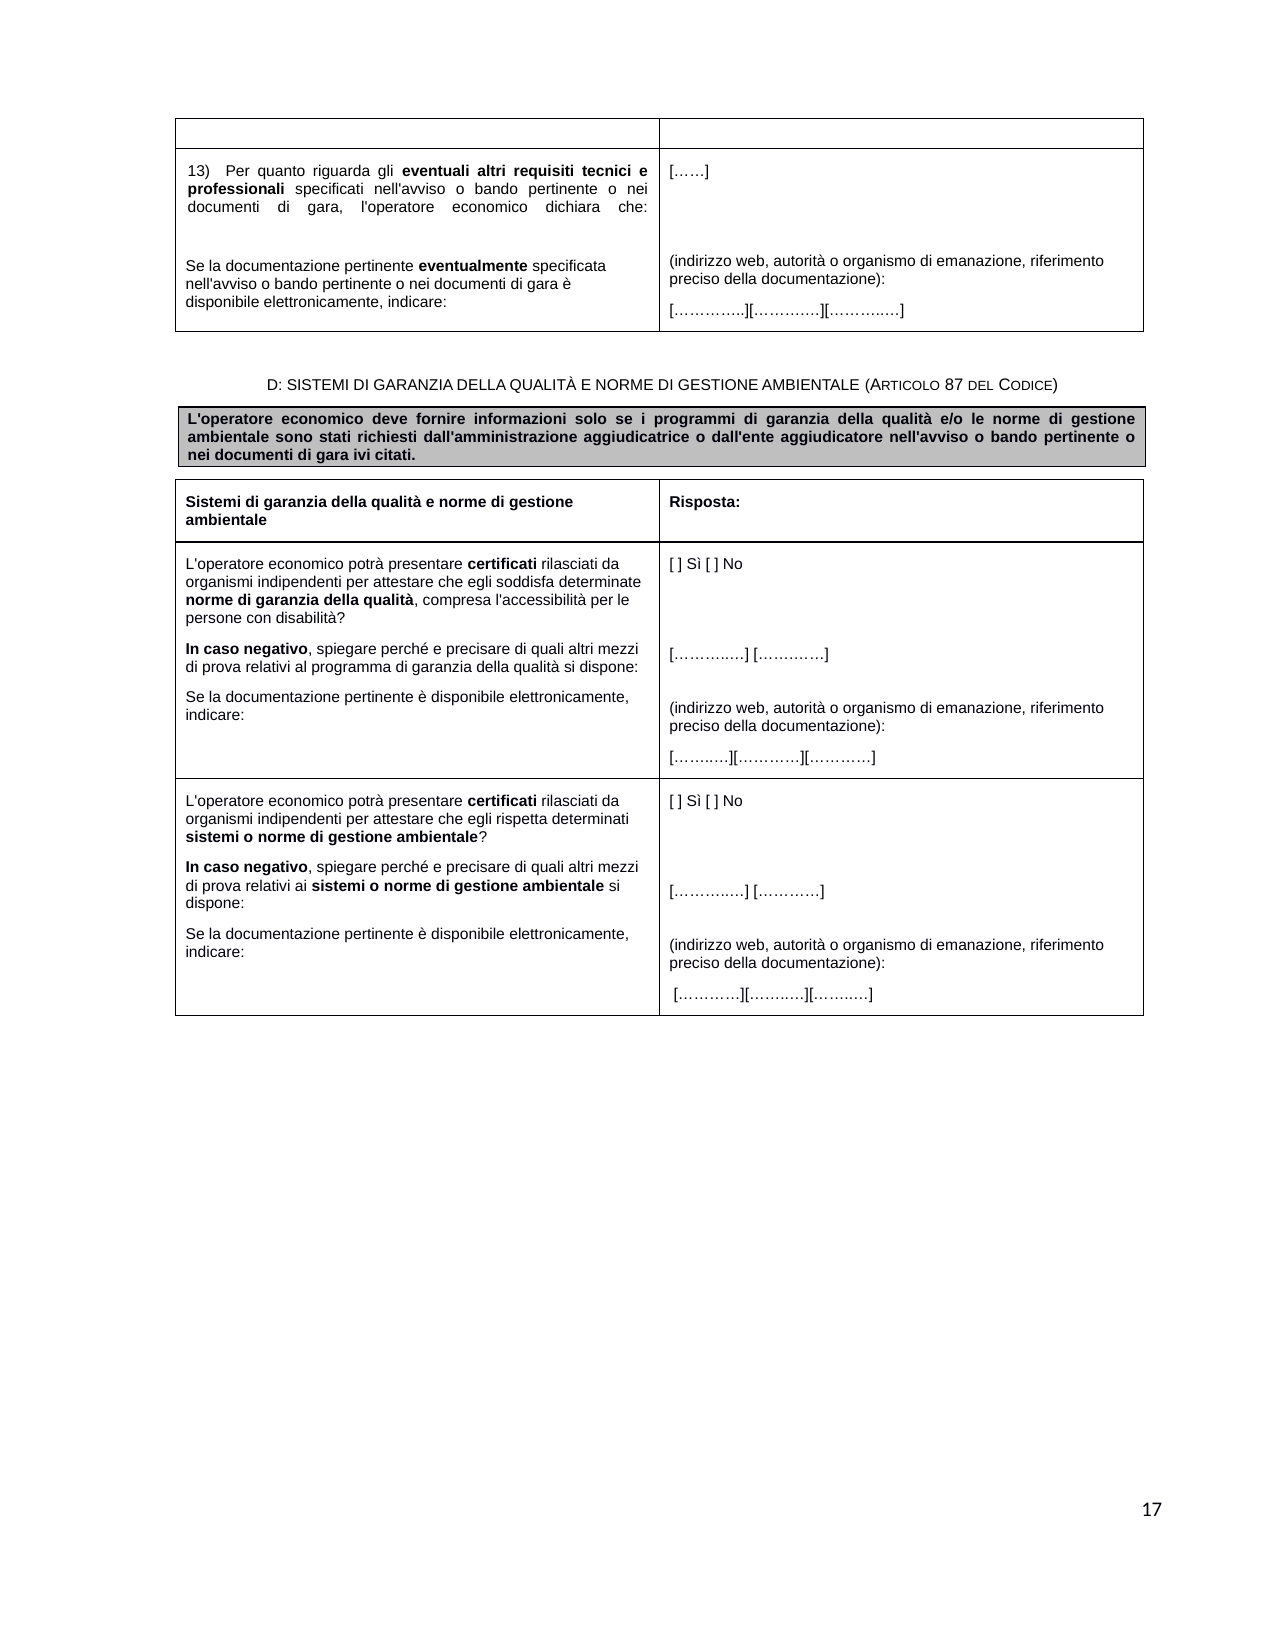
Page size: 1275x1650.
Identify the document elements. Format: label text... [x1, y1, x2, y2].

table_cell [ ] Sì [ ] No [………..…] […………] (indirizzo web, autorità o organismo di emanazione, riferimento preciso della documentazione): […………][……..…][……..…] [660, 779, 1143, 1015]
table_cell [660, 119, 1143, 148]
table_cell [176, 119, 659, 148]
table_cell [……] (indirizzo web, autorità o organismo di emanazione, riferimento preciso della documentazione): […………..][……….…][………..…] [660, 149, 1143, 331]
table_header Sistemi di garanzia della qualità e norme di gestione ambientale [176, 480, 659, 541]
table_cell [ ] Sì [ ] No [………..…] […….……] (indirizzo web, autorità o organismo di emanazione, riferimento preciso della documentazione): [……..…][…………][…………] [660, 543, 1143, 778]
table_cell L'operatore economico potrà presentare certificati rilasciati da organismi indipendenti per attestare che egli soddisfa determinate norme di garanzia della qualità, compresa l'accessibilità per le persone con disabilità? In caso negativo, spiegare perché e precisare di quali altri mezzi di prova relativi al programma di garanzia della qualità si dispone: Se la documentazione pertinente è disponibile elettronicamente, indicare: [176, 543, 659, 778]
table_header Risposta: [660, 480, 1143, 541]
text L'operatore economico deve fornire informazioni solo se i programmi di garanzia della qualità e/o le norme di gestione ambientale sono stati richiesti dall'amministrazione aggiudicatrice o dall'ente aggiudicatore nell'avviso o bando pertinente o nei documenti di gara ivi citati. [179, 408, 1145, 466]
table_cell 13) Per quanto riguarda gli eventuali altri requisiti tecnici e professionali specificati nell'avviso o bando pertinente o nei documenti di gara, l'operatore economico dichiara che: Se la documentazione pertinente eventualmente specificata nell'avviso o bando pertinente o nei documenti di gara è disponibile elettronicamente, indicare: [176, 149, 659, 331]
title D: SISTEMI di garanzia della qualità e norme di gestione ambientale (Articolo 87 del Codice) [187, 375, 1137, 394]
table_cell L'operatore economico potrà presentare certificati rilasciati da organismi indipendenti per attestare che egli rispetta determinati sistemi o norme di gestione ambientale? In caso negativo, spiegare perché e precisare di quali altri mezzi di prova relativi ai sistemi o norme di gestione ambientale si dispone: Se la documentazione pertinente è disponibile elettronicamente, indicare: [176, 779, 659, 1015]
